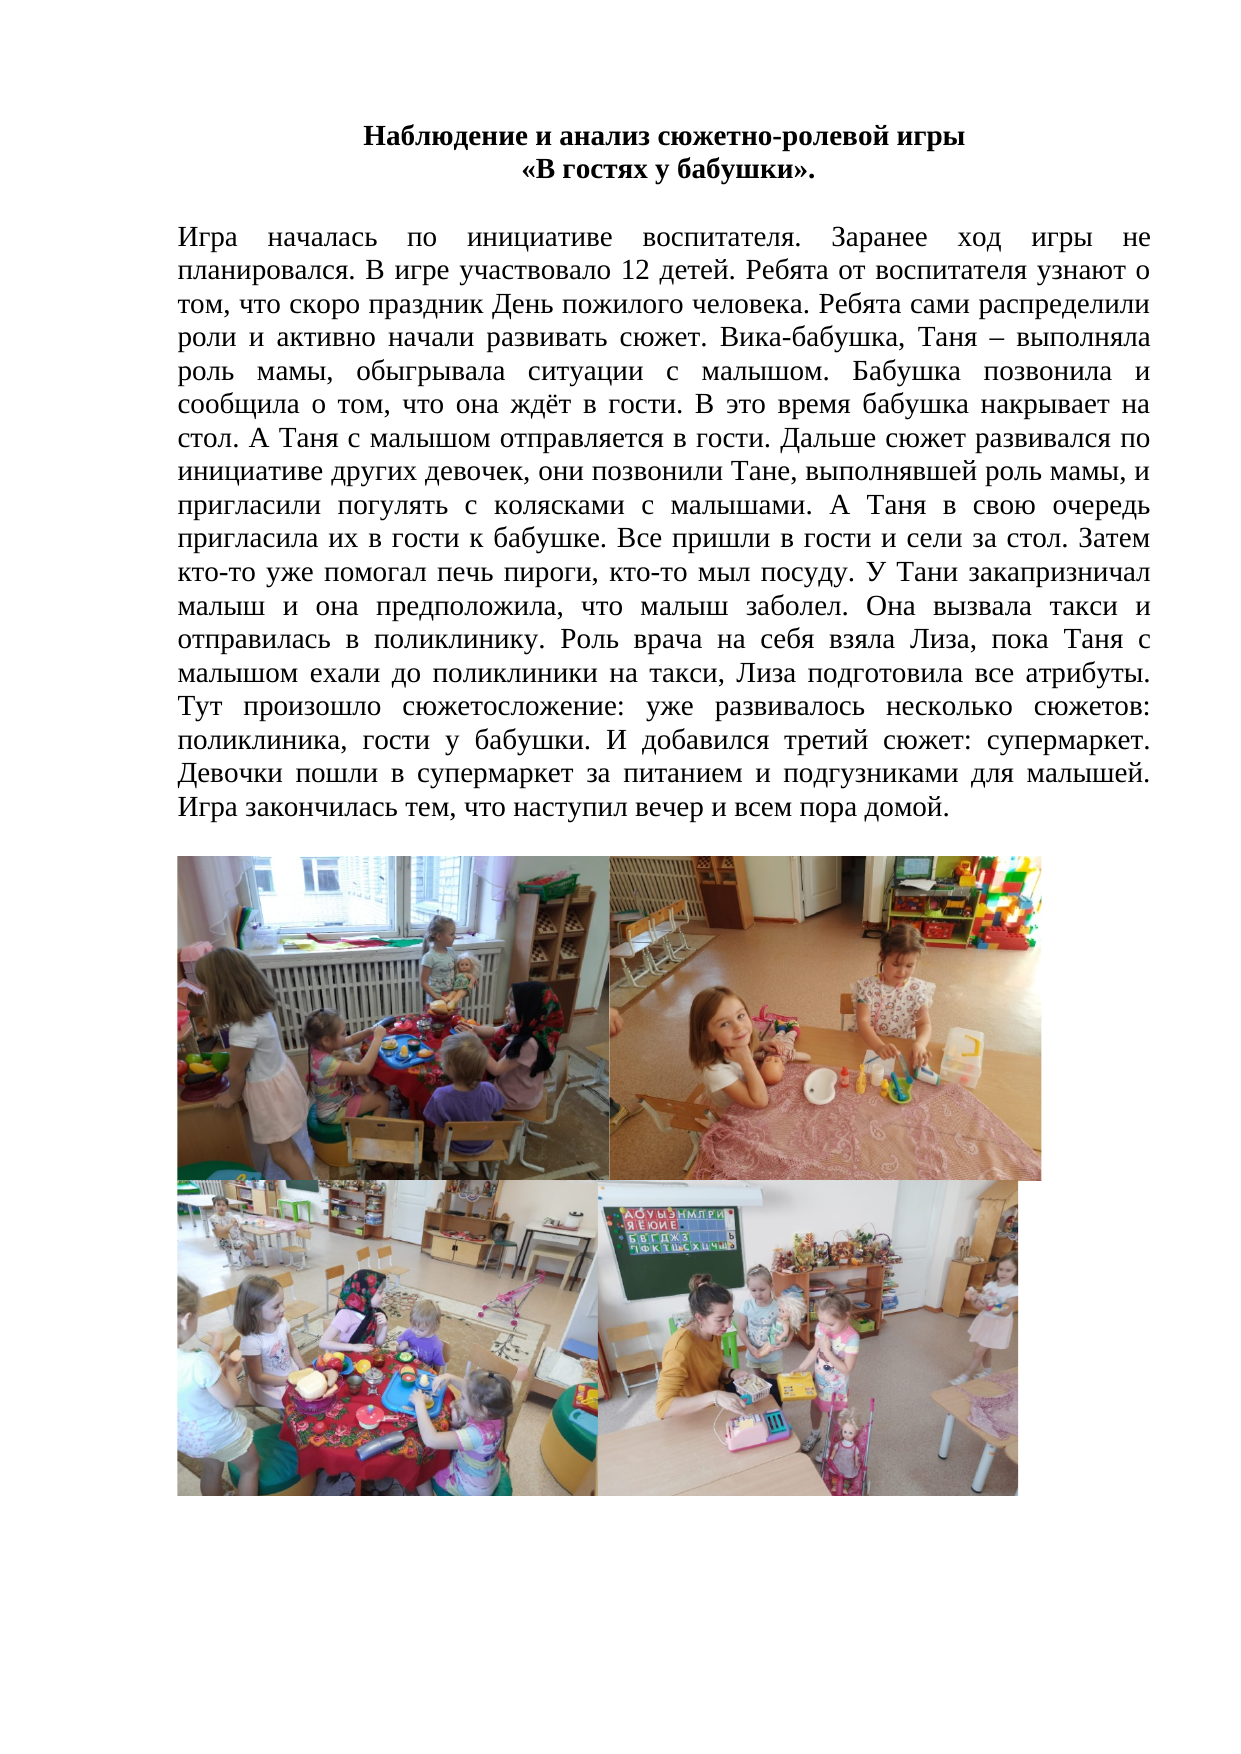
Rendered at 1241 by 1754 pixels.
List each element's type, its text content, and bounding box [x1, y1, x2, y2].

picture [177, 856, 1042, 1496]
text Игра началась по инициативе воспитателя. Заранее ход игры не планировался. В игре участвовало 12 детей. Ребята от воспитателя узнают о том, что скоро праздник День пожилого человека. Ребята сами распределили роли и активно начали развивать сюжет. Вика-бабушка, Таня – выполняла роль мамы, обыгрывала ситуации с малышом. Бабушка позвонила и сообщила о том, что она ждёт в гости. В это время бабушка накрывает на стол. А Таня с малышом отправляется в гости. Дальше сюжет развивался по инициативе других девочек, они позвонили Тане, выполнявшей роль мамы, и пригласили погулять с колясками с малышами. А Таня в свою очередь пригласила их в гости к бабушке. Все пришли в гости и сели за стол. Затем кто-то уже помогал печь пироги, кто-то мыл посуду. У Тани закапризничал малыш и она предположила, что малыш заболел. Она вызвала такси и отправилась в поликлинику. Роль врача на себя взяла Лиза, пока Таня с малышом ехали до поликлиники на такси, Лиза подготовила все атрибуты. Тут произошло сюжетосложение: уже развивалось несколько сюжетов: поликлиника, гости у бабушки. И добавился третий сюжет: супермаркет. Девочки пошли в супермаркет за питанием и подгузниками для малышей. Игра закончилась тем, что наступил вечер и всем пора домой. [177, 219, 1152, 822]
text «В гостях у бабушки». [177, 152, 1152, 185]
text Наблюдение и анализ сюжетно-ролевой игры [177, 118, 1152, 152]
